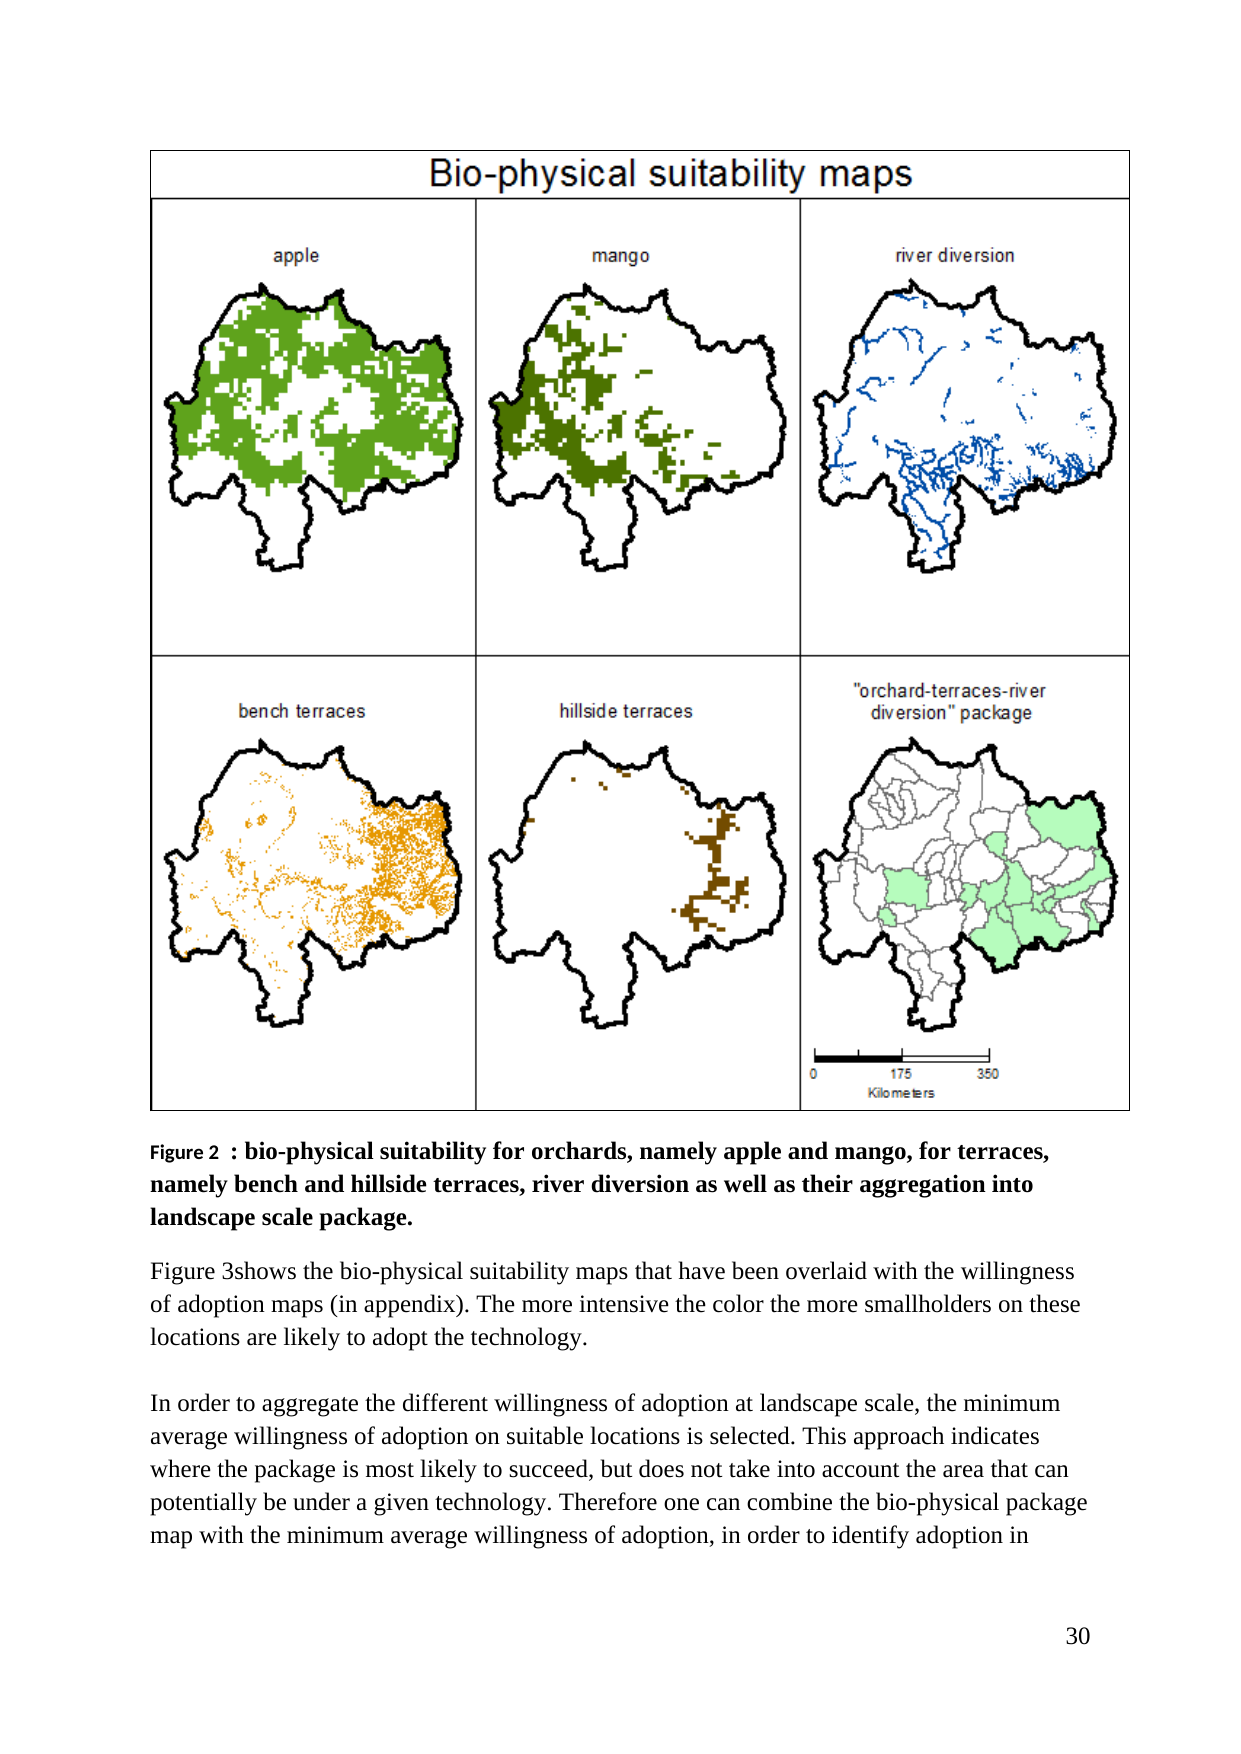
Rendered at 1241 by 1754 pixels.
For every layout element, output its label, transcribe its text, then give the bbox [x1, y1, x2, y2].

picture [151, 151, 1129, 1110]
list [150, 1388, 1090, 1549]
